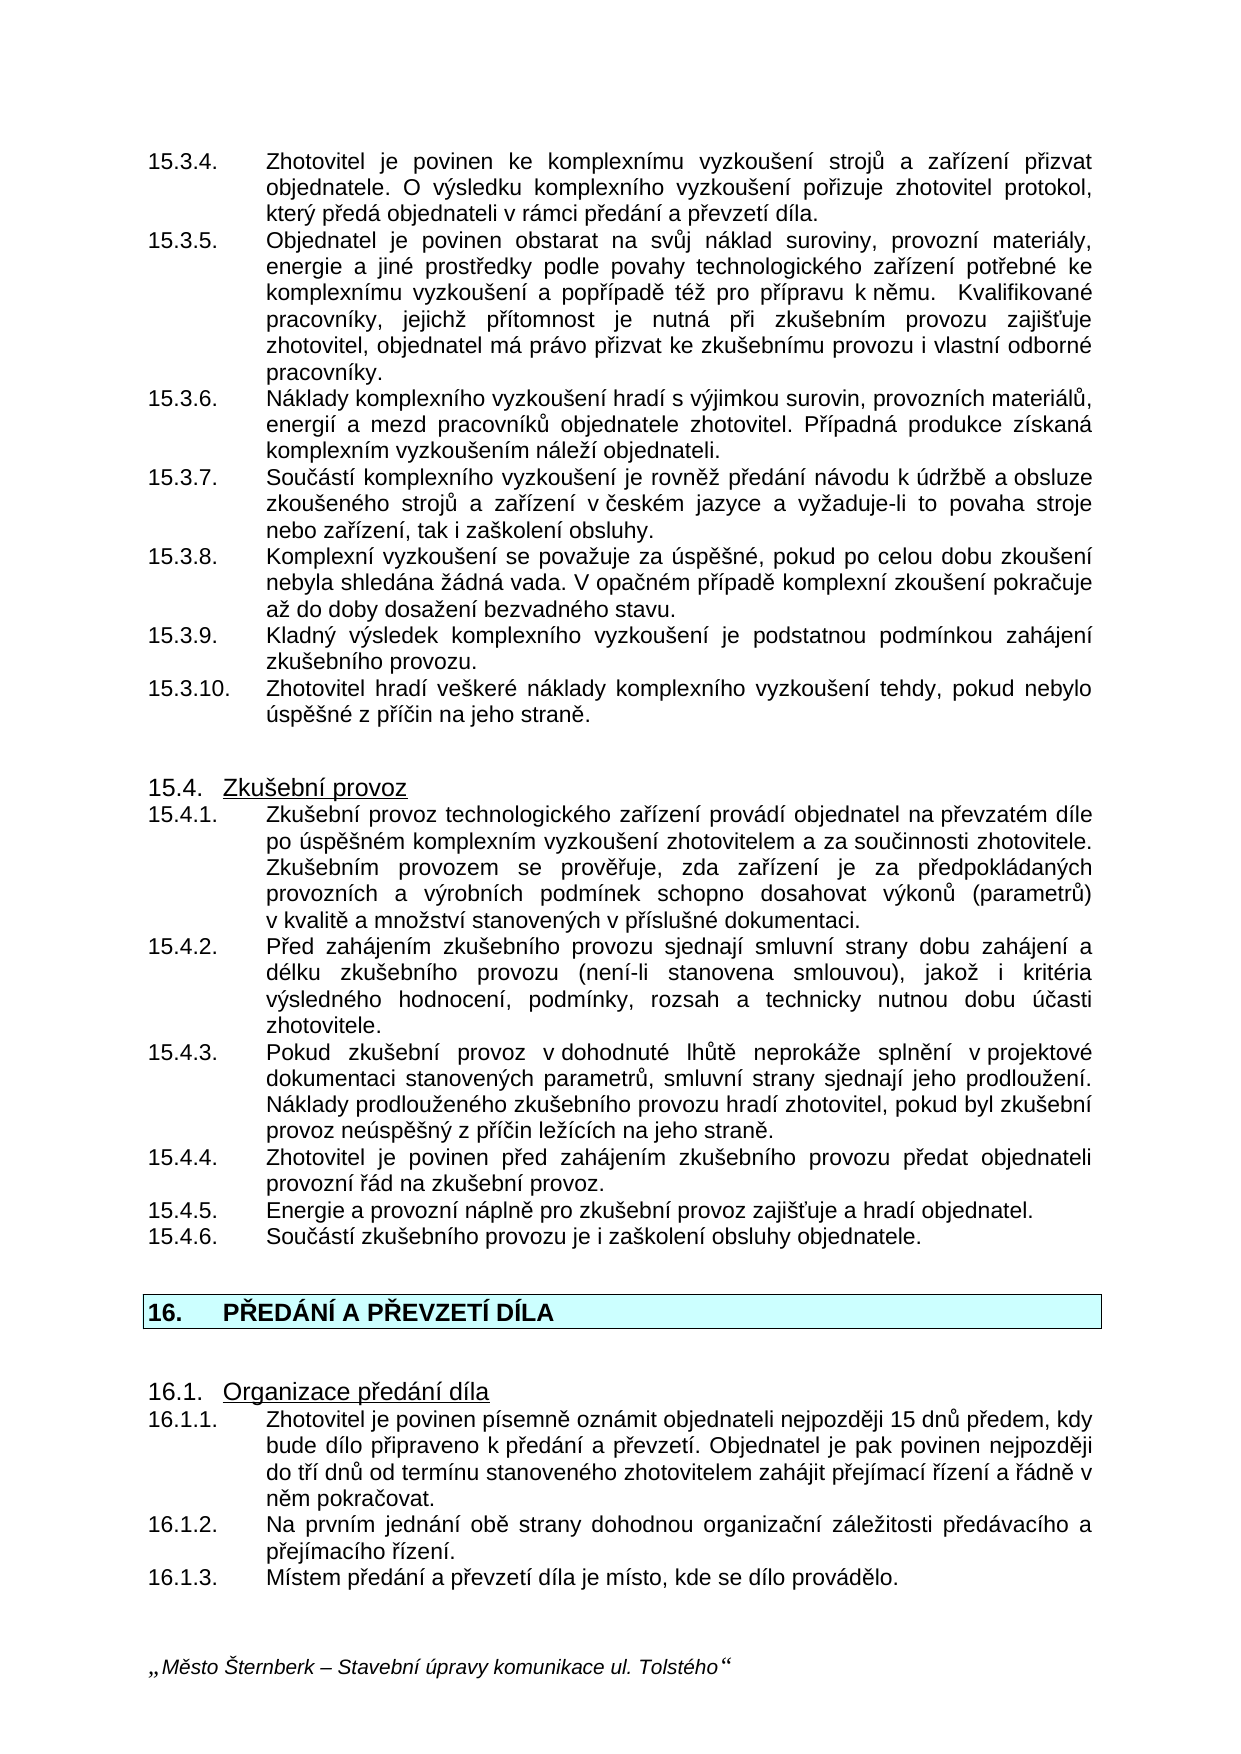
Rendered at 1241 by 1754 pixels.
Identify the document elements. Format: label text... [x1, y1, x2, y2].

list Zkušební provoz [148, 772, 1093, 801]
list Místem předání a převzetí díla je místo, kde se dílo provádělo. [148, 1564, 1093, 1590]
list Komplexní vyzkoušení se považuje za úspěšné, pokud po celou dobu zkoušení nebyla shledána žádná vada. V opačném případě komplexní zkoušení pokračuje až do doby dosažení bezvadného stavu. [148, 543, 1093, 622]
list Organizace předání díla [148, 1377, 1093, 1406]
list Zhotovitel je povinen před zahájením zkušebního provozu předat objednateli provozní řád na zkušební provoz. [148, 1144, 1093, 1197]
text Předání a převzetí díla [144, 1295, 1101, 1328]
list Objednatel je povinen obstarat na svůj náklad suroviny, provozní materiály, energie a jiné prostředky podle povahy technologického zařízení potřebné ke komplexnímu vyzkoušení a popřípadě též pro přípravu k němu. Kvalifikované pracovníky, jejichž přítomnost je nutná při zkušebním provozu zajišťuje zhotovitel, objednatel má právo přizvat ke zkušebnímu provozu i vlastní odborné pracovníky. [148, 227, 1093, 385]
list Energie a provozní náplně pro zkušební provoz zajišťuje a hradí objednatel. [148, 1197, 1093, 1223]
list Zkušební provoz technologického zařízení provádí objednatel na převzatém díle po úspěšném komplexním vyzkoušení zhotovitelem a za součinnosti zhotovitele. Zkušebním provozem se prověřuje, zda zařízení je za předpokládaných provozních a výrobních podmínek schopno dosahovat výkonů (parametrů) v kvalitě a množství stanovených v příslušné dokumentaci. [148, 801, 1093, 933]
list Součástí komplexního vyzkoušení je rovněž předání návodu k údržbě a obsluze zkoušeného strojů a zařízení v českém jazyce a vyžaduje-li to povaha stroje nebo zařízení, tak i zaškolení obsluhy. [148, 464, 1093, 543]
list Kladný výsledek komplexního vyzkoušení je podstatnou podmínkou zahájení zkušebního provozu. [148, 622, 1093, 675]
list Na prvním jednání obě strany dohodnou organizační záležitosti předávacího a přejímacího řízení. [148, 1511, 1093, 1564]
list Pokud zkušební provoz v dohodnuté lhůtě neprokáže splnění v projektové dokumentaci stanovených parametrů, smluvní strany sjednají jeho prodloužení. Náklady prodlouženého zkušebního provozu hradí zhotovitel, pokud byl zkušební provoz neúspěšný z příčin ležících na jeho straně. [148, 1038, 1093, 1144]
list Před zahájením zkušebního provozu sjednají smluvní strany dobu zahájení a délku zkušebního provozu (není-li stanovena smlouvou), jakož i kritéria výsledného hodnocení, podmínky, rozsah a technicky nutnou dobu účasti zhotovitele. [148, 933, 1093, 1038]
list Součástí zkušebního provozu je i zaškolení obsluhy objednatele. [148, 1223, 1093, 1249]
list Zhotovitel hradí veškeré náklady komplexního vyzkoušení tehdy, pokud nebylo úspěšné z příčin na jeho straně. [148, 675, 1093, 727]
list Náklady komplexního vyzkoušení hradí s výjimkou surovin, provozních materiálů, energií a mezd pracovníků objednatele zhotovitel. Případná produkce získaná komplexním vyzkoušením náleží objednateli. [148, 385, 1093, 464]
list Zhotovitel je povinen písemně oznámit objednateli nejpozději 15 dnů předem, kdy bude dílo připraveno k předání a převzetí. Objednatel je pak povinen nejpozději do tří dnů od termínu stanoveného zhotovitelem zahájit přejímací řízení a řádně v něm pokračovat. [148, 1406, 1093, 1511]
list Zhotovitel je povinen ke komplexnímu vyzkoušení strojů a zařízení přizvat objednatele. O výsledku komplexního vyzkoušení pořizuje zhotovitel protokol, který předá objednateli v rámci předání a převzetí díla. [148, 148, 1093, 227]
